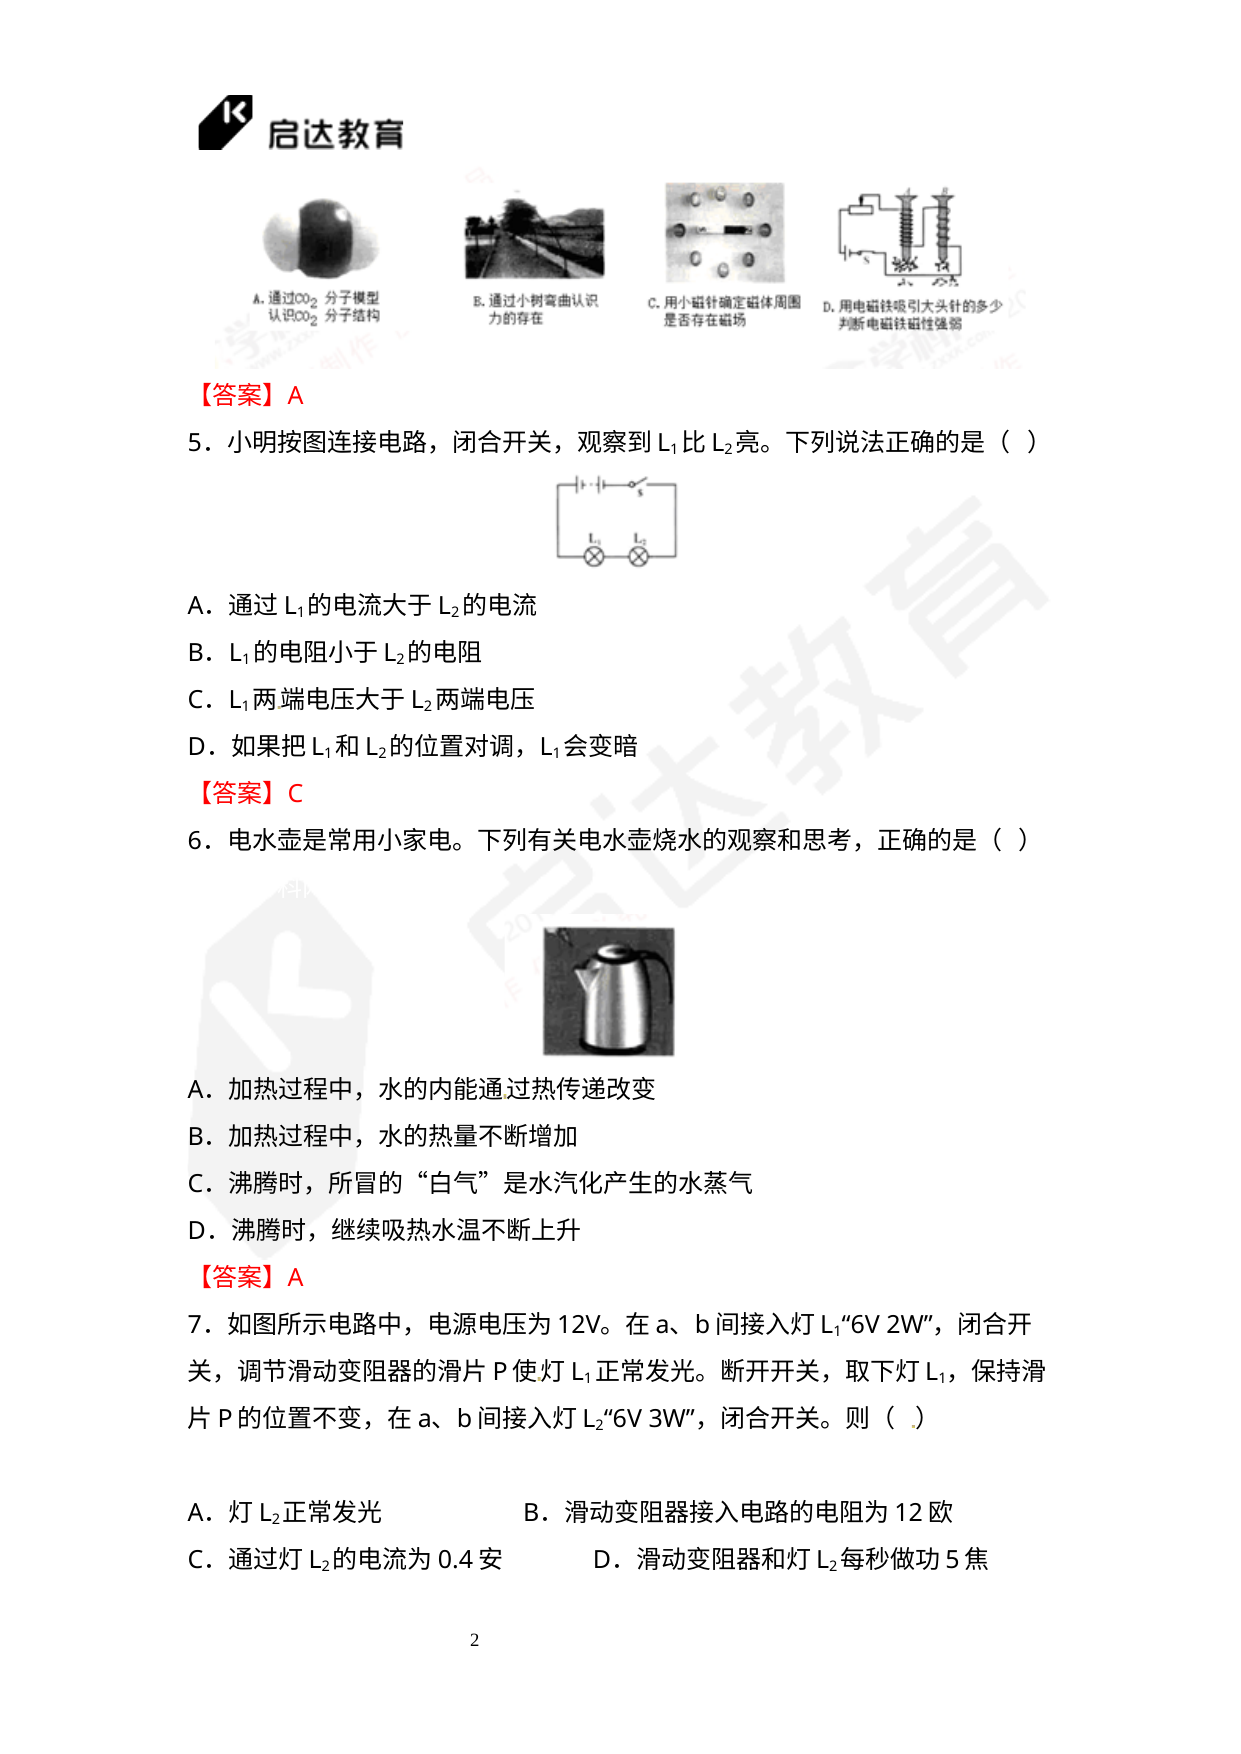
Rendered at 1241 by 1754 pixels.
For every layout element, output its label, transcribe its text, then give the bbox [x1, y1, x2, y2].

text A．通过L1的电流大于L2的电流 [187, 585, 1053, 621]
text C．沸腾时，所冒的“白气”是水汽化产生的水蒸气 [187, 1163, 1053, 1199]
text 【答案】A [187, 376, 1053, 412]
text B．加热过程中，水的热量不断增加 [187, 1116, 1053, 1152]
text C．通过灯L2的电流为0.4安 D．滑动变阻器和灯L2每秒做功5焦 [187, 1540, 1053, 1576]
picture [532, 470, 708, 578]
picture [214, 162, 1026, 369]
text D．如果把L1和L2的位置对调，L1会变暗 [187, 726, 1053, 763]
text A．灯L2正常发光 B．滑动变阻器接入电路的电阻为12欧 [187, 1493, 1053, 1529]
text D．沸腾时，继续吸热水温不断上升 [187, 1210, 1053, 1247]
picture [198, 95, 404, 150]
text A．加热过程中，水的内能通过热传递改变 [187, 1069, 1053, 1105]
text 【答案】A [187, 1257, 1053, 1294]
text B．L1的电阻小于L2的电阻 [187, 632, 1053, 668]
picture [504, 914, 736, 1062]
text 【答案】C [187, 773, 1053, 810]
text 7．如图所示电路中，电源电压为12V。在a、b间接入灯L1“6V 2W”，闭合开关，调节滑动变阻器的滑片P使灯L1正常发光。断开开关，取下灯L1，保持滑片P的位置不变，在a、b间接入灯L2“6V 3W”，闭合开关。则（ ）[来源:Z&xx&k.Com] [187, 1304, 1053, 1482]
text 6．电水壶是常用小家电。下列有关电水壶烧水的观察和思考，正确的是（ ）[来源:学科网] [187, 821, 1053, 904]
text 5．小明按图连接电路，闭合开关，观察到L1比L2亮。下列说法正确的是（ ） [187, 423, 1053, 459]
text C．L1两端电压大于L2两端电压 [187, 679, 1053, 716]
